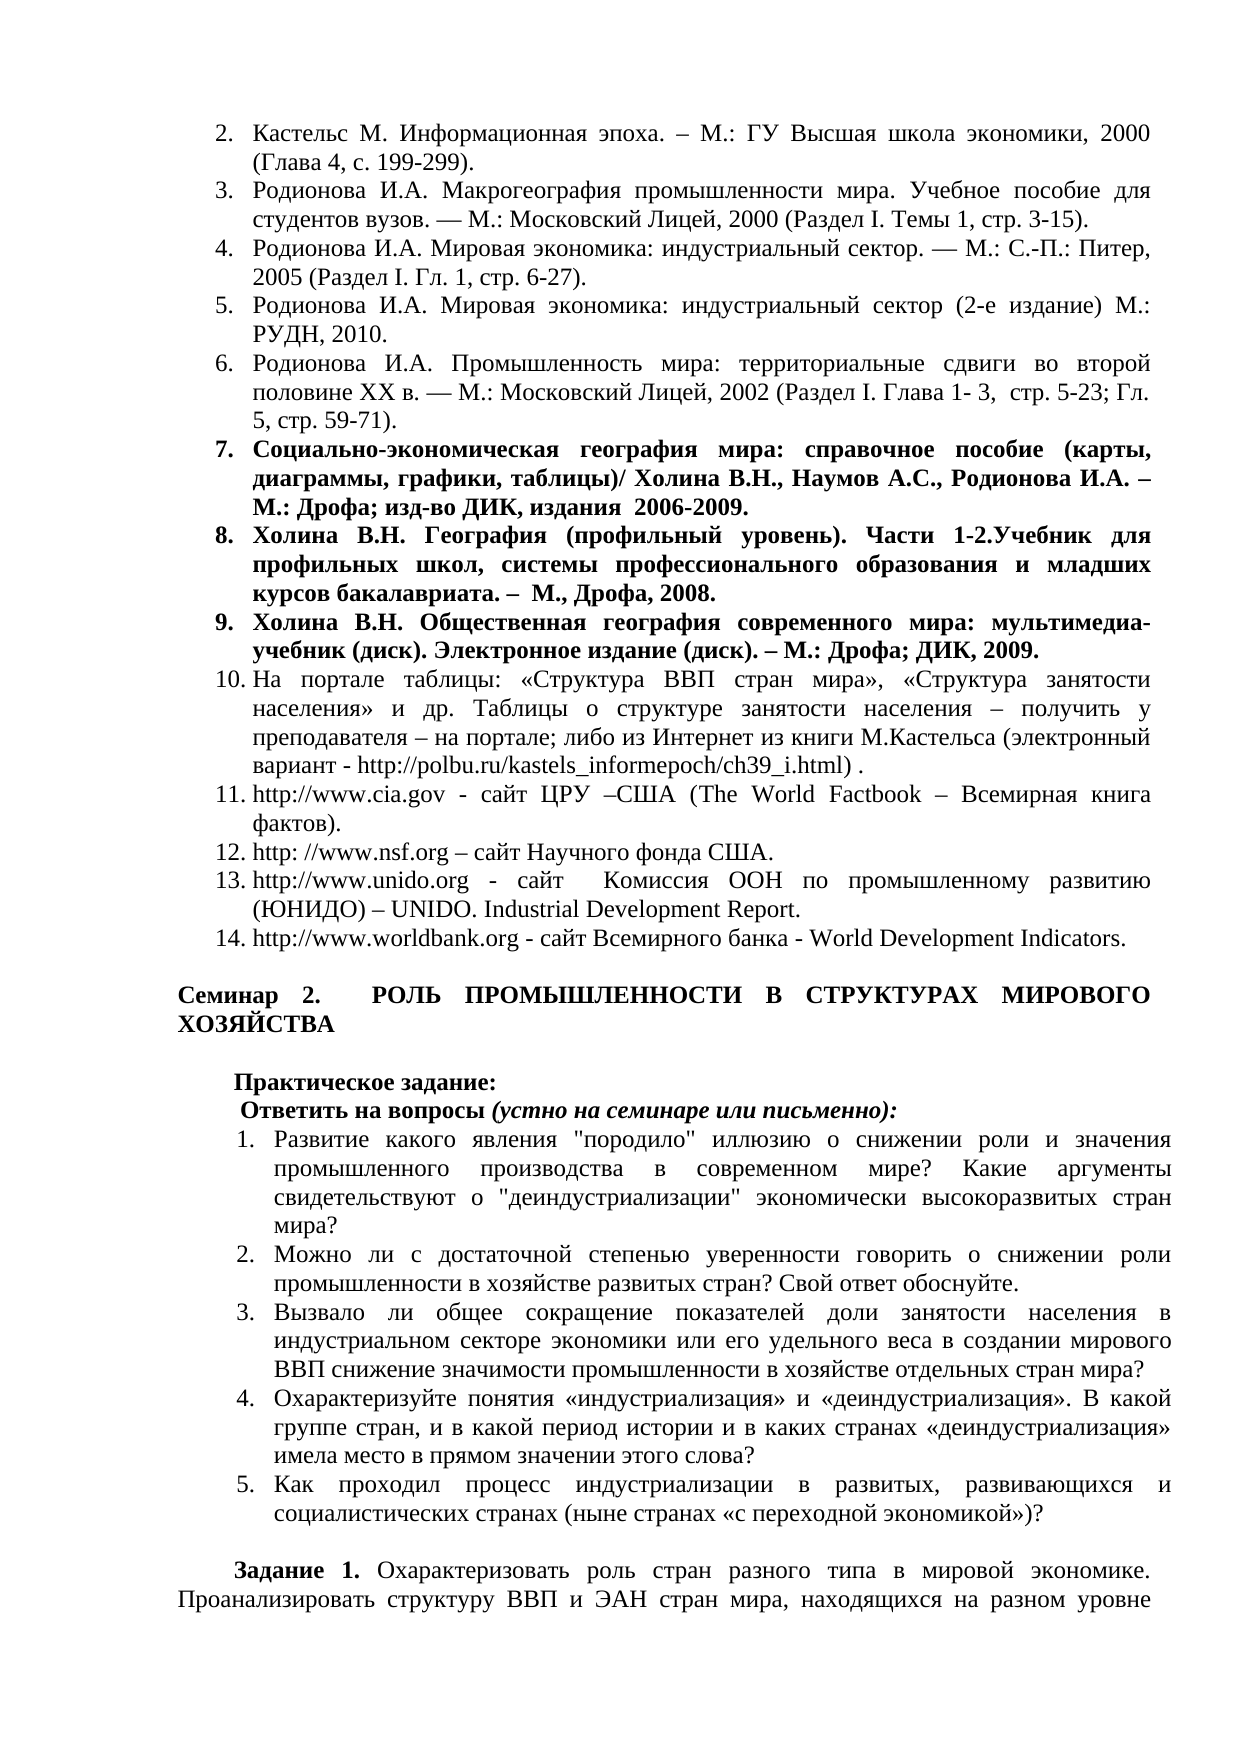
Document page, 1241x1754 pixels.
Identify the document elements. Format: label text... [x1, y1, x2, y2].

list http: //www.nsf.org – сайт Научного фонда США. [215, 837, 1152, 866]
list http://www.unido.org - сайт Комиссия ООН по промышленному развитию (ЮНИДО) – UNIDO. Industrial Development Report. [215, 866, 1152, 923]
list Родионова И.А. Мировая экономика: индустриальный сектор. — М.: С.-П.: Питер, 2005 (Раздел I. Гл. 1, стр. 6-27). [215, 233, 1152, 291]
list Можно ли с достаточной степенью уверенности говорить о снижении роли промышленности в хозяйстве развитых стран? Свой ответ обоснуйте. [236, 1239, 1172, 1297]
list http://www.worldbank.org - сайт Всемирного банка - World Development Indicators. [215, 923, 1152, 952]
list На портале таблицы: «Структура ВВП стран мира», «Структура занятости населения» и др. Таблицы о структуре занятости населения – получить у преподавателя – на портале; либо из Интернет из книги М.Кастельса (электронный вариант - http://polbu.ru/kastels_informepoch/ch39_i.html) . [215, 664, 1152, 779]
list Охарактеризуйте понятия «индустриализация» и «деиндустриализация». В какой группе стран, и в какой период истории и в каких странах «деиндустриализация» имела место в прямом значении этого слова? [236, 1383, 1172, 1469]
list http://www.cia.gov - сайт ЦРУ –США (The World Factbook – Всемирная книга фактов). [215, 779, 1152, 837]
text Ответить на вопросы (устно на семинаре или письменно): [177, 1096, 1152, 1124]
list Как проходил процесс индустриализации в развитых, развивающихся и социалистических странах (ныне странах «с переходной экономикой»)? [236, 1469, 1172, 1527]
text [177, 1556, 1152, 1613]
list Холина В.Н. География (профильный уровень). Части 1-2.Учебник для профильных школ, системы профессионального образования и младших курсов бакалавриата. – М., Дрофа, 2008. [215, 521, 1152, 607]
list Кастельс М. Информационная эпоха. – М.: ГУ Высшая школа экономики, 2000 (Глава 4, с. 199-299). [215, 118, 1152, 176]
list Социально-экономическая география мира: справочное пособие (карты, диаграммы, графики, таблицы)/ Холина В.Н., Наумов А.С., Родионова И.А. – М.: Дрофа; изд-во ДИК, издания 2006-2009. [215, 434, 1152, 521]
text Семинар 2. РОЛЬ ПРОМЫШЛЕННОСТИ В СТРУКТУРАХ МИРОВОГО ХОЗЯЙСТВА [177, 981, 1152, 1038]
text Практическое задание: [177, 1067, 1152, 1096]
list Родионова И.А. Промышленность мира: территориальные сдвиги во второй половине ХХ в. — М.: Московский Лицей, 2002 (Раздел I. Глава 1- 3, стр. 5-23; Гл. 5, стр. 59-71). [215, 348, 1152, 434]
list Родионова И.А. Мировая экономика: индустриальный сектор (2-е издание) М.: РУДН, 2010. [215, 291, 1152, 348]
list Холина В.Н. Общественная география современного мира: мультимедиа-учебник (диск). Электронное издание (диск). – М.: Дрофа; ДИК, 2009. [215, 607, 1152, 664]
list Вызвало ли общее сокращение показателей доли занятости населения в индустриальном секторе экономики или его удельного веса в создании мирового ВВП снижение значимости промышленности в хозяйстве отдельных стран мира? [236, 1297, 1172, 1383]
list Родионова И.А. Макрогеография промышленности мира. Учебное пособие для студентов вузов. — М.: Московский Лицей, 2000 (Раздел I. Темы 1, стр. 3-15). [215, 176, 1152, 233]
list Развитие какого явления "породило" иллюзию о снижении роли и значения промышленного производства в современном мире? Какие аргументы свидетельствуют о "деиндустриализации" экономически высокоразвитых стран мира? [236, 1124, 1172, 1239]
